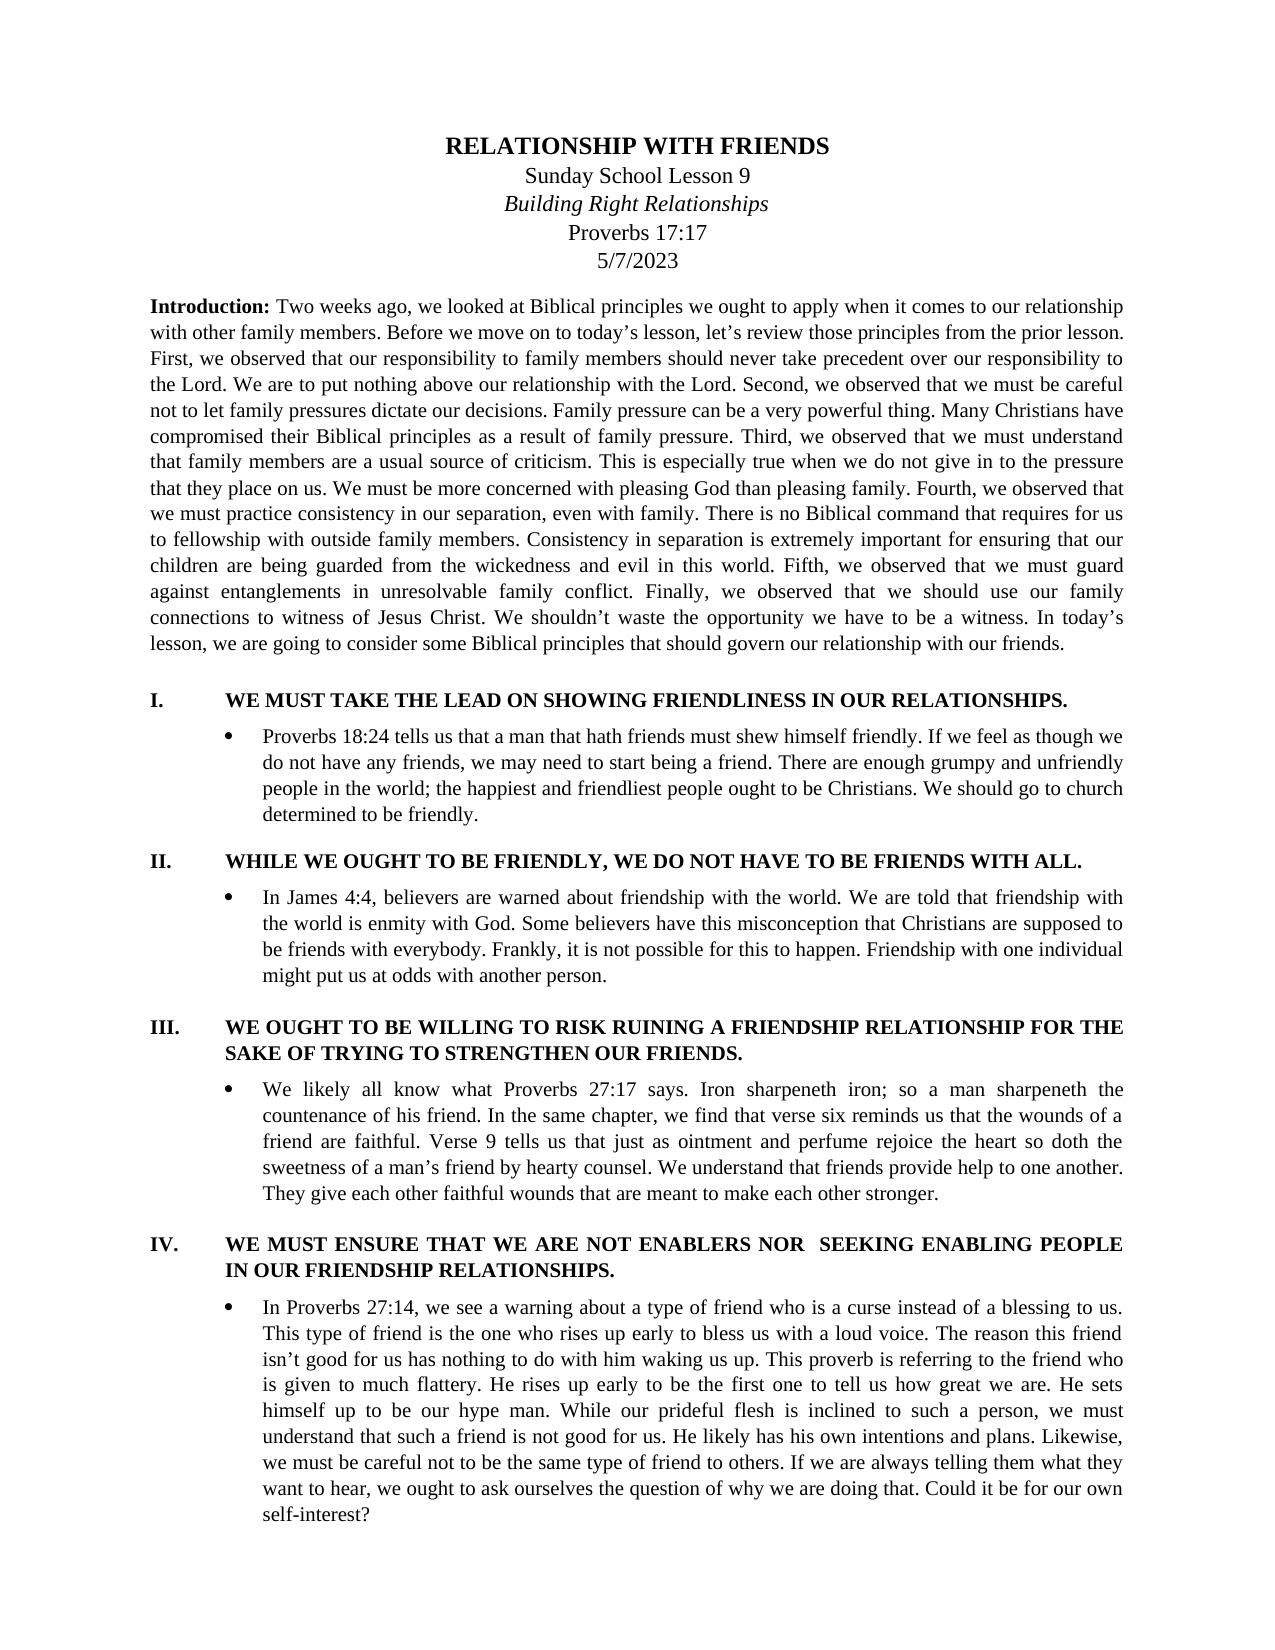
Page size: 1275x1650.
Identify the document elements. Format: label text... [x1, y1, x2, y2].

text 5/7/2023 [150, 247, 1125, 274]
list Proverbs 18:24 tells us that a man that hath friends must shew himself friendly. If we feel as though we do not have any friends, we may need to start being a friend. There are enough grumpy and unfriendly people in the world; the happiest and friendliest people ought to be Christians. We should go to church determined to be friendly. [225, 724, 1125, 826]
list In Proverbs 27:14, we see a warning about a type of friend who is a curse instead of a blessing to us. This type of friend is the one who rises up early to bless us with a loud voice. The reason this friend isn’t good for us has nothing to do with him waking us up. This proverb is referring to the friend who is given to much flattery. He rises up early to be the first one to tell us how great we are. He sets himself up to be our hype man. While our prideful flesh is inclined to such a person, we must understand that such a friend is not good for us. He likely has his own intentions and plans. Likewise, we must be careful not to be the same type of friend to others. If we are always telling them what they want to hear, we ought to ask ourselves the question of why we are doing that. Could it be for our own self-interest? [225, 1294, 1125, 1526]
list WE OUGHT TO BE WILLING TO RISK RUINING A FRIENDSHIP RELATIONSHIP FOR THE SAKE OF TRYING TO STRENGTHEN OUR FRIENDS. [150, 1014, 1125, 1064]
text Building Right Relationships [150, 191, 1125, 217]
list WE MUST ENSURE THAT WE ARE NOT ENABLERS NOR SEEKING ENABLING PEOPLE IN OUR FRIENDSHIP RELATIONSHIPS. [150, 1232, 1125, 1282]
text Sunday School Lesson 9 [150, 162, 1125, 188]
text Introduction: Two weeks ago, we looked at Biblical principles we ought to apply when it comes to our relationship with other family members. Before we move on to today’s lesson, let’s review those principles from the prior lesson. First, we observed that our responsibility to family members should never take precedent over our responsibility to the Lord. We are to put nothing above our relationship with the Lord. Second, we observed that we must be careful not to let family pressures dictate our decisions. Family pressure can be a very powerful thing. Many Christians have compromised their Biblical principles as a result of family pressure. Third, we observed that we must understand that family members are a usual source of criticism. This is especially true when we do not give in to the pressure that they place on us. We must be more concerned with pleasing God than pleasing family. Fourth, we observed that we must practice consistency in our separation, even with family. There is no Biblical command that requires for us to fellowship with outside family members. Consistency in separation is extremely important for ensuring that our children are being guarded from the wickedness and evil in this world. Fifth, we observed that we must guard against entanglements in unresolvable family conflict. Finally, we observed that we should use our family connections to witness of Jesus Christ. We shouldn’t waste the opportunity we have to be a witness. In today’s lesson, we are going to consider some Biblical principles that should govern our relationship with our friends. [150, 294, 1125, 655]
list WHILE WE OUGHT TO BE FRIENDLY, WE DO NOT HAVE TO BE FRIENDS WITH ALL. [150, 849, 1125, 873]
text Proverbs 17:17 [150, 219, 1125, 245]
list In James 4:4, believers are warned about friendship with the world. We are told that friendship with the world is enmity with God. Some believers have this misconception that Christians are supposed to be friends with everybody. Frankly, it is not possible for this to happen. Friendship with one individual might put us at odds with another person. [225, 885, 1125, 987]
list WE MUST TAKE THE LEAD ON SHOWING FRIENDLINESS IN OUR RELATIONSHIPS. [150, 688, 1125, 712]
text RELATIONSHIP WITH FRIENDS [150, 131, 1125, 160]
list We likely all know what Proverbs 27:17 says. Iron sharpeneth iron; so a man sharpeneth the countenance of his friend. In the same chapter, we find that verse six reminds us that the wounds of a friend are faithful. Verse 9 tells us that just as ointment and perfume rejoice the heart so doth the sweetness of a man’s friend by hearty counsel. We understand that friends provide help to one another. They give each other faithful wounds that are meant to make each other stronger. [225, 1077, 1125, 1204]
